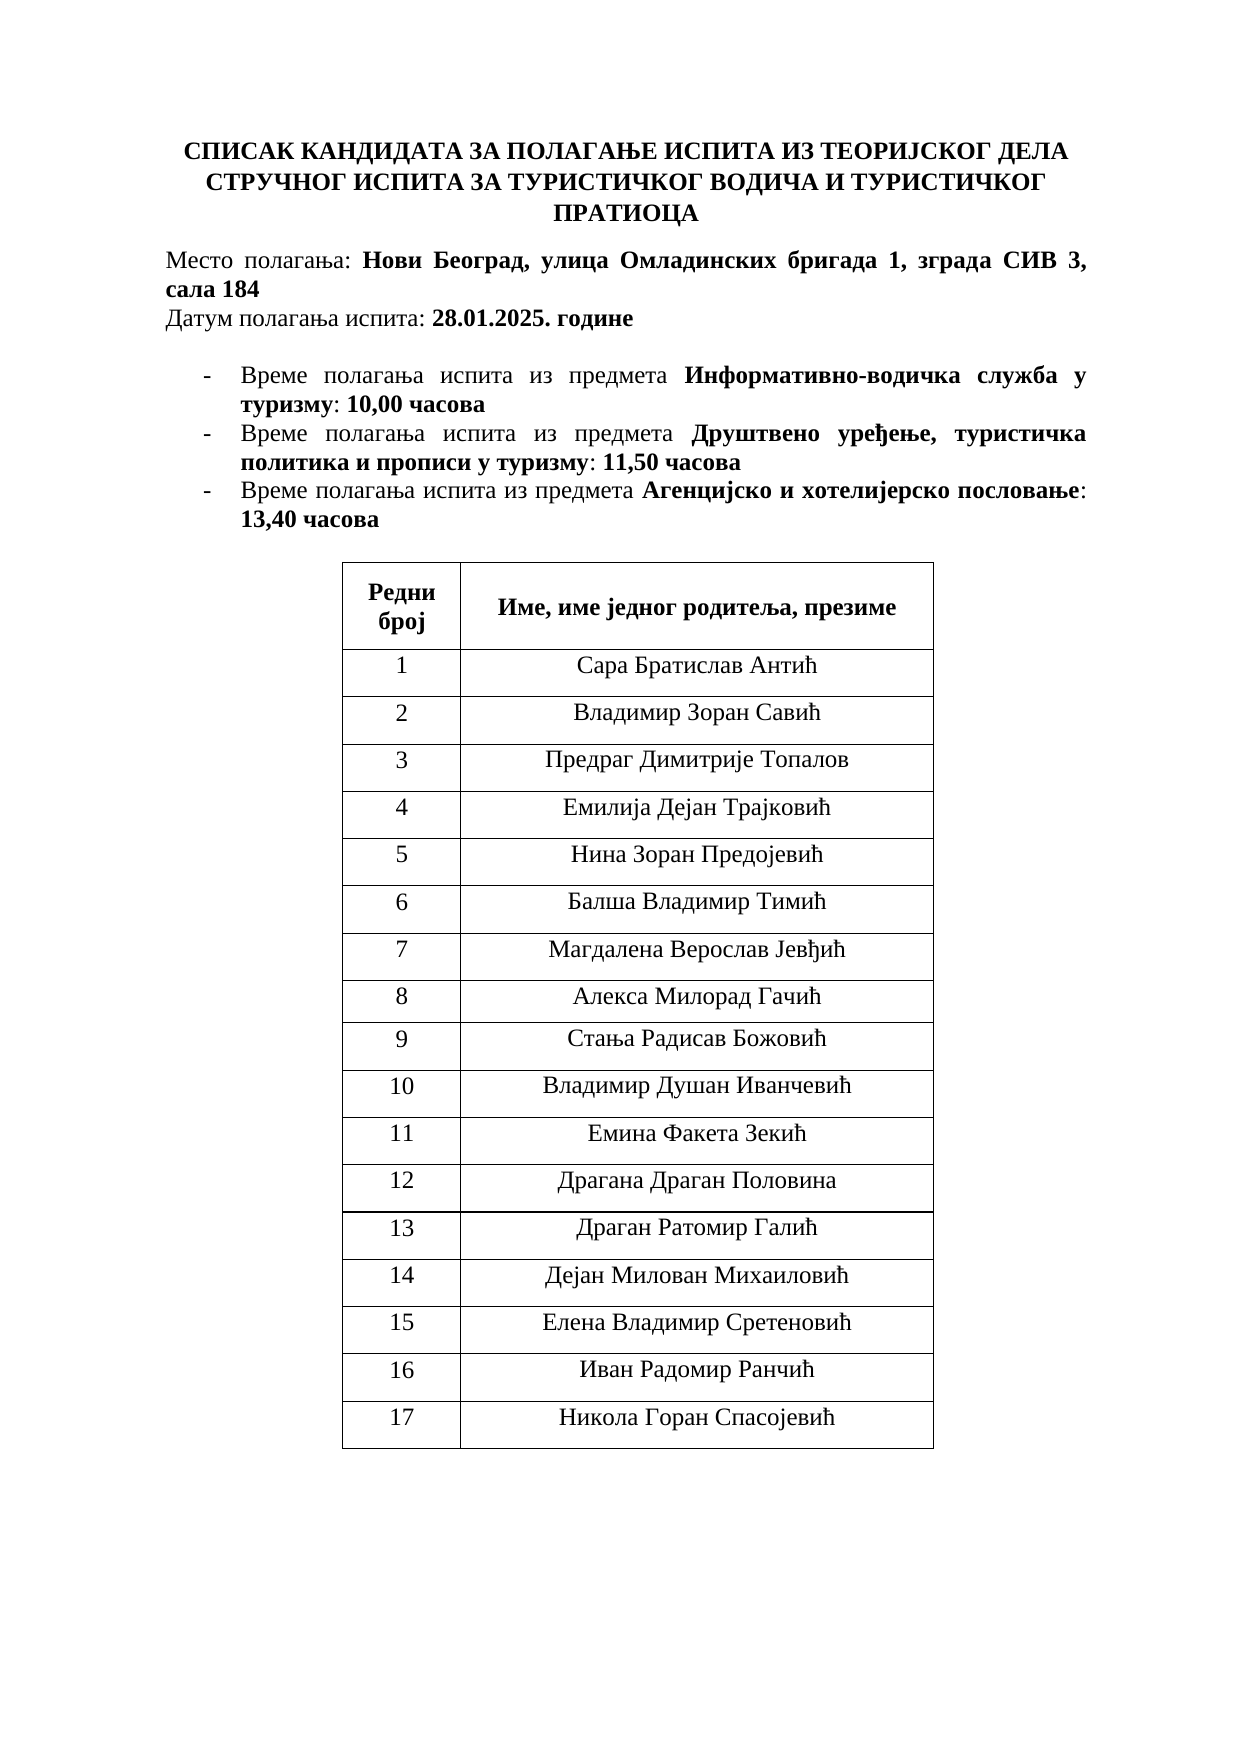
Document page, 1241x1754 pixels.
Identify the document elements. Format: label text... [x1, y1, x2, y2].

text Датум полагања испита: 28.01.2025. године [165, 303, 1087, 332]
table_cell Драгана Драган Половина [461, 1165, 933, 1211]
table_cell Предраг Димитрије Топалов [461, 745, 933, 791]
table_cell Елена Владимир Сретеновић [461, 1307, 933, 1353]
text СПИСАК КАНДИДАТА ЗА ПОЛАГАЊЕ ИСПИТА ИЗ ТЕОРИЈСКОГ ДЕЛА СТРУЧНОГ ИСПИТА ЗА ТУРИСТИЧКОГ ВОДИЧА И ТУРИСТИЧКОГ ПРАТИОЦА [165, 136, 1087, 227]
text Место полагања: Нови Београд, улица Омладинских бригада 1, зграда СИВ 3, сала 184 [165, 246, 1087, 303]
table_cell 8 [343, 981, 460, 1022]
table_cell Владимир Зоран Савић [461, 697, 933, 743]
list Време полагања испита из предмета Информативно-водичка служба у туризму: 10,00 часова [203, 361, 1087, 418]
table_cell 5 [343, 839, 460, 885]
table_cell Емина Факета Зекић [461, 1118, 933, 1164]
table_cell Сара Братислав Антић [461, 650, 933, 696]
table_cell 12 [343, 1165, 460, 1211]
table_header Име, име једног родитеља, презиме [461, 563, 933, 649]
table_cell Владимир Душан Иванчевић [461, 1071, 933, 1117]
table_cell Стања Радисав Божовић [461, 1023, 933, 1069]
table_cell 7 [343, 934, 460, 980]
table_cell Драган Ратомир Галић [461, 1213, 933, 1259]
table_cell 11 [343, 1118, 460, 1164]
table_cell Иван Радомир Ранчић [461, 1354, 933, 1401]
table_cell Магдалена Верослав Јевђић [461, 934, 933, 980]
table_cell 17 [343, 1402, 460, 1448]
table_cell Нина Зоран Предојевић [461, 839, 933, 885]
table_header Редни број [343, 563, 460, 649]
table_cell Алекса Милорад Гачић [461, 981, 933, 1022]
table_cell 2 [343, 697, 460, 743]
table_cell 4 [343, 792, 460, 838]
table_cell Никола Горан Спасојевић [461, 1402, 933, 1448]
table_cell Емилија Дејан Трајковић [461, 792, 933, 838]
list Време полагања испита из предмета Агенцијско и хотелијерско пословање: 13,40 часова [203, 476, 1087, 533]
table_cell 3 [343, 745, 460, 791]
table_cell 14 [343, 1260, 460, 1306]
table_cell 9 [343, 1023, 460, 1069]
list Време полагања испита из предмета Друштвено уређење, туристичка политика и прописи у туризму: 11,50 часова [203, 418, 1087, 476]
table_cell Балша Владимир Тимић [461, 886, 933, 933]
table_cell 10 [343, 1071, 460, 1117]
table_cell 6 [343, 886, 460, 933]
table_cell 16 [343, 1354, 460, 1401]
table_cell 13 [343, 1213, 460, 1259]
table_cell 15 [343, 1307, 460, 1353]
table_cell 1 [343, 650, 460, 696]
table_cell Дејан Милован Михаиловић [461, 1260, 933, 1306]
